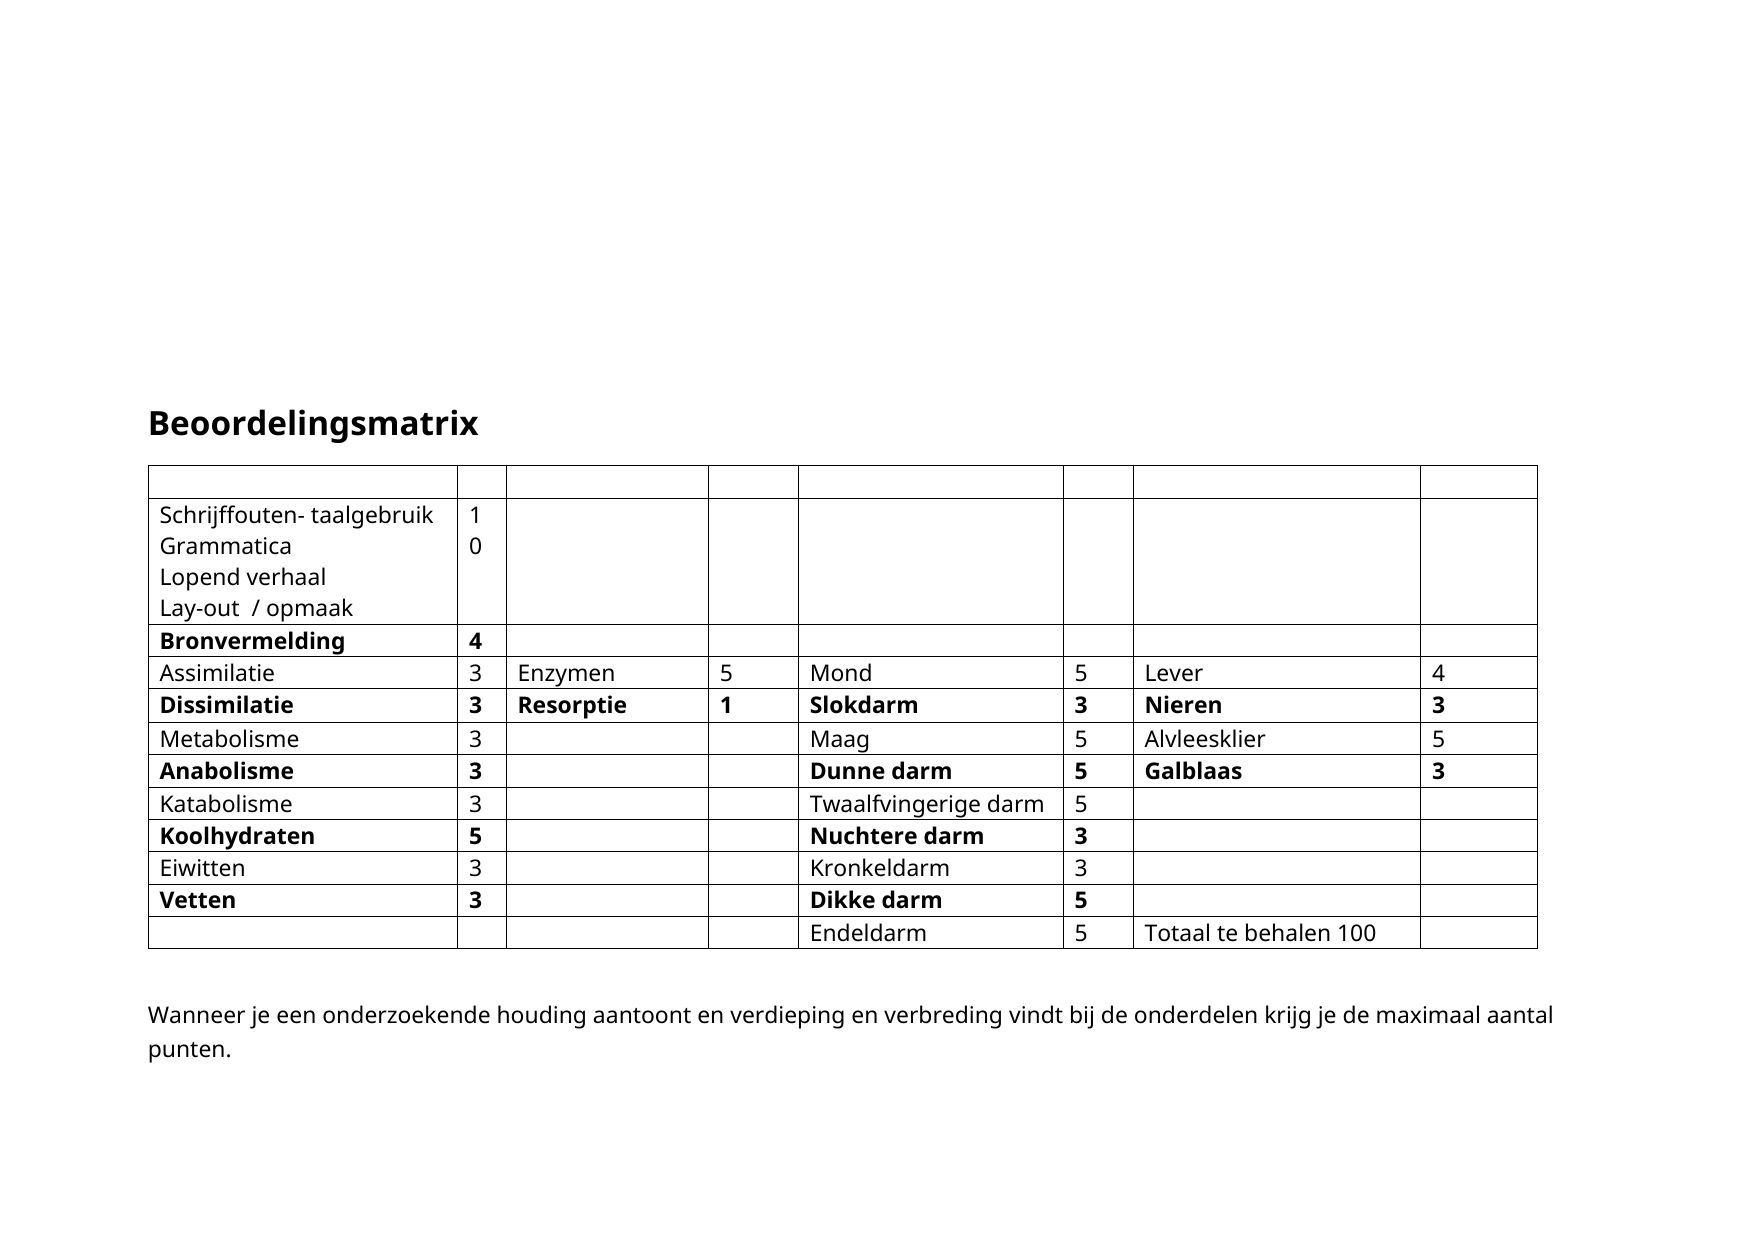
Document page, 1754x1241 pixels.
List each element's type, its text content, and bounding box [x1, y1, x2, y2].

table_cell 3 [1421, 689, 1537, 722]
table_cell Anabolisme [149, 755, 457, 787]
table_cell 4 [1421, 657, 1537, 688]
table_cell [507, 820, 708, 851]
table_cell Koolhydraten [149, 820, 457, 851]
table_cell [1064, 499, 1133, 624]
table_cell [507, 788, 708, 819]
table_cell [1421, 820, 1537, 851]
table_cell [1421, 852, 1537, 883]
table_cell [149, 917, 457, 948]
table_cell 3 [1421, 755, 1537, 787]
table_cell 3 [1064, 820, 1133, 851]
table_cell [709, 917, 798, 948]
table_cell 5 [1064, 917, 1133, 948]
table_cell [1421, 885, 1537, 916]
table_cell [507, 723, 708, 754]
table_cell 3 [458, 689, 506, 722]
table_cell 3 [458, 885, 506, 916]
table_cell [507, 625, 708, 656]
table_header [709, 466, 798, 498]
table_cell Lever [1134, 657, 1420, 688]
table_cell Mond [799, 657, 1063, 688]
table_cell [709, 885, 798, 916]
table_cell [709, 820, 798, 851]
table_cell 5 [1064, 755, 1133, 787]
table_cell [507, 852, 708, 883]
table_cell 5 [1064, 885, 1133, 916]
table_cell 4 [458, 625, 506, 656]
table_cell Nieren [1134, 689, 1420, 722]
table_header [458, 466, 506, 498]
table_header [149, 466, 457, 498]
table_cell Endeldarm [799, 917, 1063, 948]
table_cell Enzymen [507, 657, 708, 688]
table_cell 5 [1064, 657, 1133, 688]
table_cell [1421, 625, 1537, 656]
table_cell Bronvermelding [149, 625, 457, 656]
table_cell 5 [1064, 788, 1133, 819]
table_cell [507, 499, 708, 624]
table_cell Dunne darm [799, 755, 1063, 787]
table_cell [1134, 852, 1420, 883]
table_cell 3 [458, 852, 506, 883]
table_header [1421, 466, 1537, 498]
table_cell Maag [799, 723, 1063, 754]
table_cell Eiwitten [149, 852, 457, 883]
text Beoordelingsmatrix [148, 400, 1606, 445]
table_cell 5 [709, 657, 798, 688]
table_cell [709, 499, 798, 624]
text Wanneer je een onderzoekende houding aantoont en verdieping en verbreding vindt bij de onderdelen krijg je de maximaal aantal punten. [148, 999, 1606, 1064]
table_cell Dikke darm [799, 885, 1063, 916]
table_cell [1421, 788, 1537, 819]
table_cell [799, 499, 1063, 624]
table_cell 5 [1064, 723, 1133, 754]
table_cell [507, 755, 708, 787]
table_cell [1134, 885, 1420, 916]
table_cell [507, 885, 708, 916]
table_header [1134, 466, 1420, 498]
table_cell [1134, 820, 1420, 851]
table_header [507, 466, 708, 498]
table_cell 3 [1064, 852, 1133, 883]
table_header [1064, 466, 1133, 498]
table_cell [1134, 625, 1420, 656]
table_cell [458, 917, 506, 948]
table_cell 3 [458, 755, 506, 787]
table_cell Galblaas [1134, 755, 1420, 787]
table_cell 3 [458, 788, 506, 819]
table_cell [1421, 499, 1537, 624]
table_cell 5 [458, 820, 506, 851]
table_cell Metabolisme [149, 723, 457, 754]
table_cell [709, 723, 798, 754]
table_cell [1134, 499, 1420, 624]
table_cell 3 [458, 723, 506, 754]
table_cell Nuchtere darm [799, 820, 1063, 851]
table_cell Assimilatie [149, 657, 457, 688]
table_cell 5 [1421, 723, 1537, 754]
table_cell Alvleesklier [1134, 723, 1420, 754]
table_cell Katabolisme [149, 788, 457, 819]
table_cell Slokdarm [799, 689, 1063, 722]
table_cell [709, 788, 798, 819]
table_cell Vetten [149, 885, 457, 916]
table_cell [799, 625, 1063, 656]
table_cell 3 [458, 657, 506, 688]
table_cell 1 [709, 689, 798, 722]
table_cell Totaal te behalen 100 [1134, 917, 1420, 948]
table_cell [709, 755, 798, 787]
table_cell [709, 625, 798, 656]
table_cell Resorptie [507, 689, 708, 722]
table_cell [507, 917, 708, 948]
table_cell [1064, 625, 1133, 656]
table_cell Dissimilatie [149, 689, 457, 722]
table_cell [1134, 788, 1420, 819]
table_header [799, 466, 1063, 498]
table_cell 3 [1064, 689, 1133, 722]
table_cell Twaalfvingerige darm [799, 788, 1063, 819]
table_cell [709, 852, 798, 883]
table_cell Schrijffouten- taalgebruik Grammatica Lopend verhaal Lay-out / opmaak [149, 499, 457, 624]
table_cell [1421, 917, 1537, 948]
table_cell 10 [458, 499, 506, 624]
table_cell Kronkeldarm [799, 852, 1063, 883]
